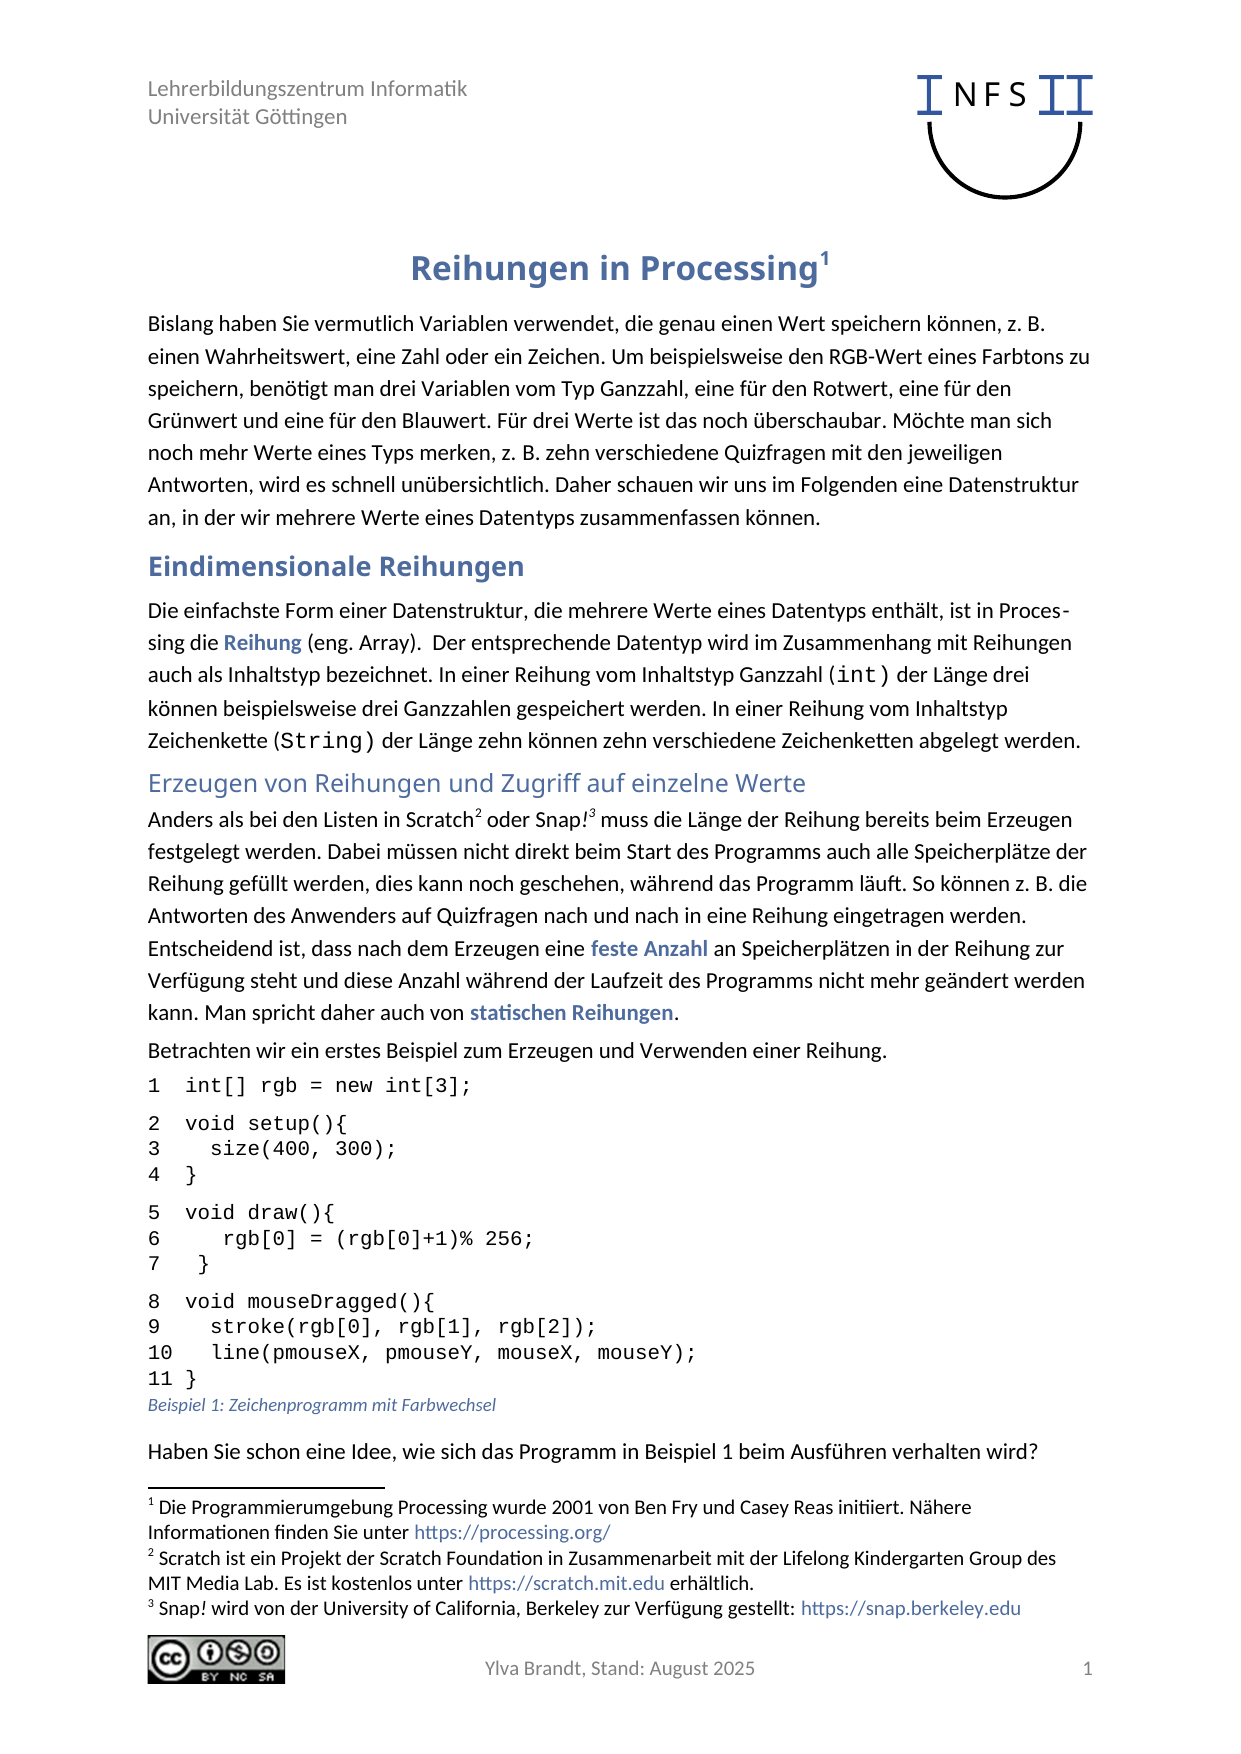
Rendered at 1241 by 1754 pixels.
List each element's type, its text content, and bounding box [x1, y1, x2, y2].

text } [148, 1368, 1093, 1391]
subtitle Eindimensionale Reihungen [148, 547, 1093, 584]
text Bislang haben Sie vermutlich Variablen verwendet, die genau einen Wert speichern können, z. B. einen Wahrheitswert, eine Zahl oder ein Zeichen. Um beispielsweise den RGB-Wert eines Farbtons zu speichern, benötigt man drei Variablen vom Typ Ganzzahl, eine für den Rotwert, eine für den Grünwert und eine für den Blauwert. Für drei Werte ist das noch überschaubar. Möchte man sich noch mehr Werte eines Typs merken, z. B. zehn verschiedene Quizfragen mit den jeweiligen Antworten, wird es schnell unübersichtlich. Daher schauen wir uns im Folgenden eine Datenstruktur an, in der wir mehrere Werte eines Datentyps zusammenfassen können. [148, 309, 1093, 531]
text Betrachten wir ein erstes Beispiel zum Erzeugen und Verwenden einer Reihung. [148, 1036, 1093, 1064]
subtitle Reihungen in Processing [148, 245, 1093, 290]
text void setup(){ [148, 1113, 1093, 1137]
text } [148, 1253, 1093, 1277]
text Die einfachste Form einer Datenstruktur, die mehrere Werte eines Datentyps enthält, ist in Processing die Reihung (eng. Array). Der entsprechende Datentyp wird im Zusammenhang mit Reihungen auch als Inhaltstyp bezeichnet. In einer Reihung vom Inhaltstyp Ganzzahl (int) der Länge drei können beispielsweise drei Ganzzahlen gespeichert werden. In einer Reihung vom Inhaltstyp Zeichenkette (String) der Länge zehn können zehn verschiedene Zeichenketten abgelegt werden. [148, 596, 1093, 755]
text } [148, 1164, 1093, 1188]
picture [147, 1635, 286, 1684]
text size(400, 300); [148, 1138, 1093, 1162]
text stroke(rgb[0], rgb[1], rgb[2]); [148, 1317, 1093, 1340]
text Haben Sie schon eine Idee, wie sich das Programm in Beispiel 1 beim Ausführen verhalten wird? [148, 1437, 1093, 1465]
text void draw(){ [148, 1202, 1093, 1226]
text rgb[0] = (rgb[0]+1)% 256; [148, 1227, 1093, 1251]
subtitle Erzeugen von Reihungen und Zugriff auf einzelne Werte [148, 766, 1093, 800]
text int[] rgb = new int[3]; [148, 1075, 1093, 1098]
text Anders als bei den Listen in Scratch oder Snap! muss die Länge der Reihung bereits beim Erzeugen festgelegt werden. Dabei müssen nicht direkt beim Start des Programms auch alle Speicherplätze der Reihung gefüllt werden, dies kann noch geschehen, während das Programm läuft. So können z. B. die Antworten des Anwenders auf Quizfragen nach und nach in eine Reihung eingetragen werden. Entscheidend ist, dass nach dem Erzeugen eine feste Anzahl an Speicherplätzen in der Reihung zur Verfügung steht und diese Anzahl während der Laufzeit des Programms nicht mehr geändert werden kann. Man spricht daher auch von statischen Reihungen. [148, 805, 1093, 1026]
text line(pmouseX, pmouseY, mouseX, mouseY); [148, 1342, 1093, 1366]
text void mouseDragged(){ [148, 1291, 1093, 1315]
